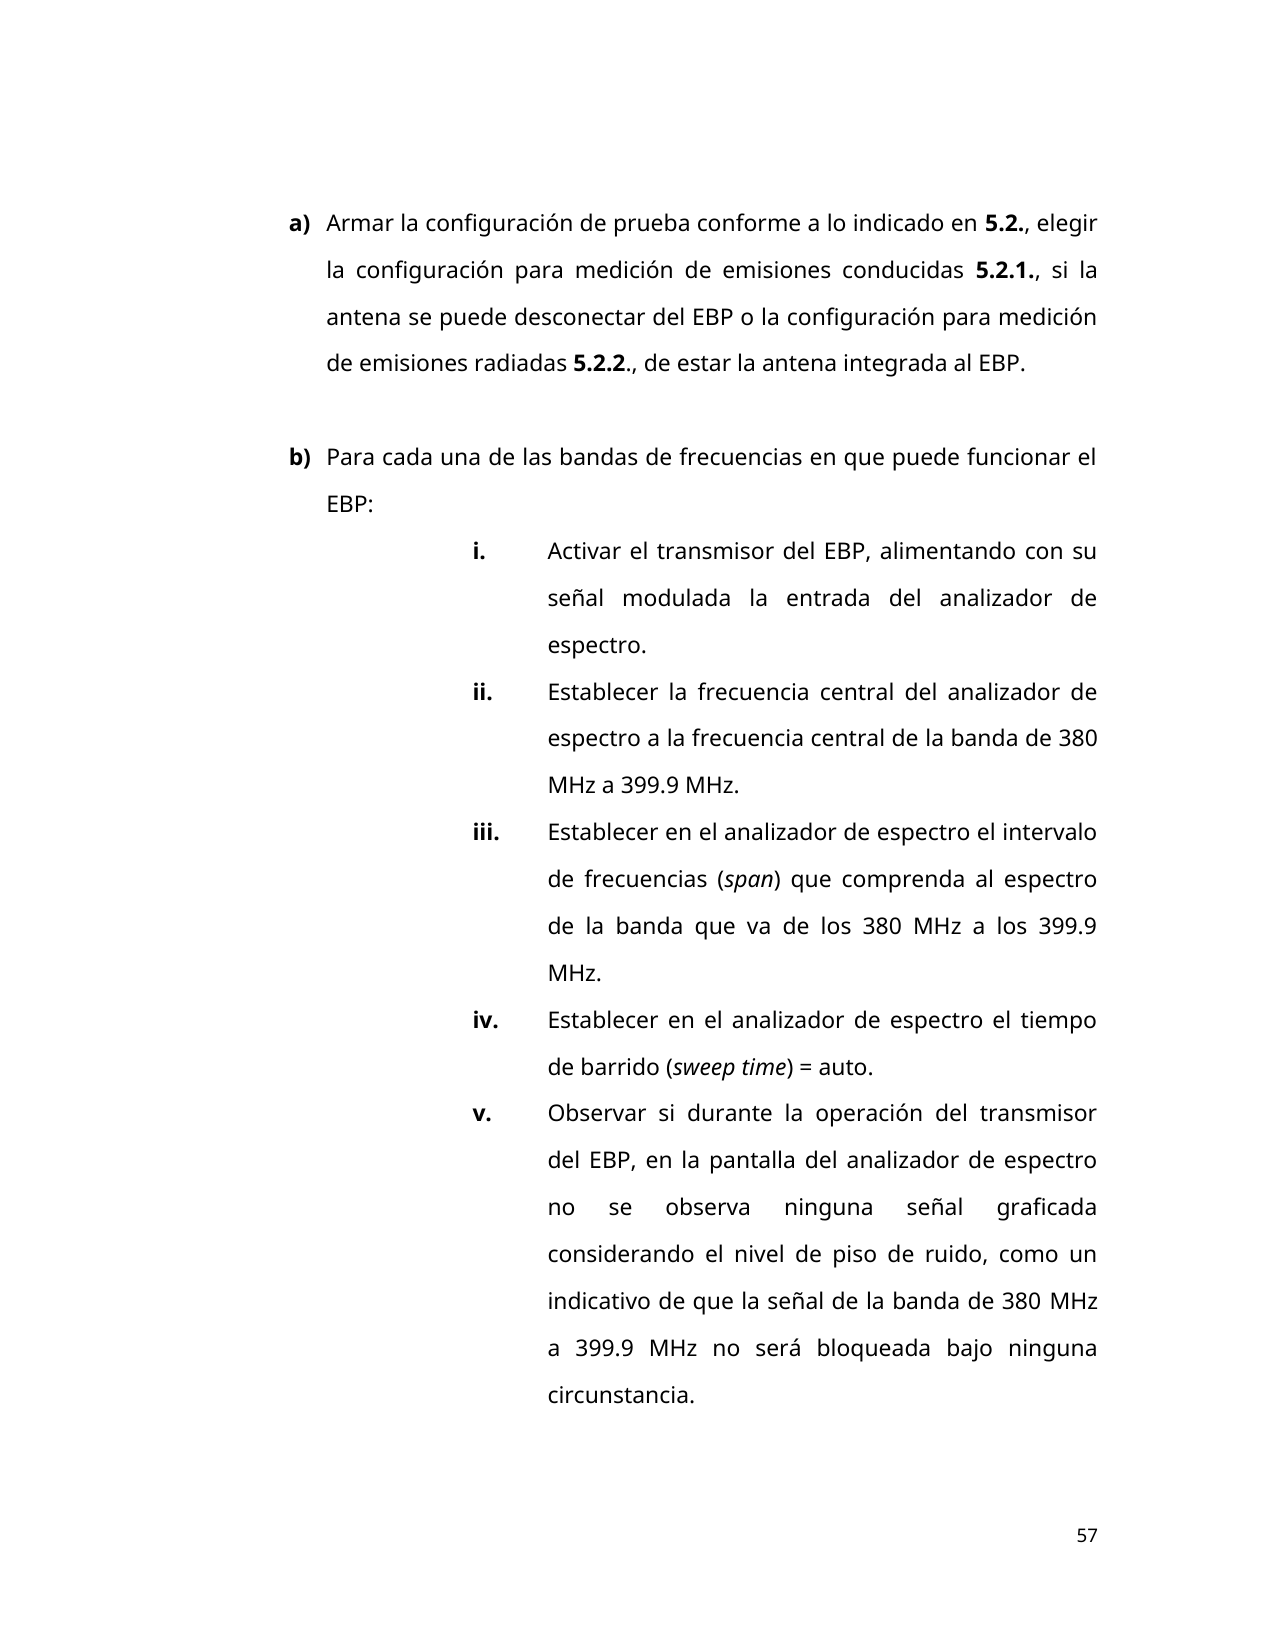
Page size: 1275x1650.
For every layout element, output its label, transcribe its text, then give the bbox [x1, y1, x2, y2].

list Armar la configuración de prueba conforme a lo indicado en 5.2., elegir la configuración para medición de emisiones conducidas 5.2.1., si la antena se puede desconectar del EBP o la configuración para medición de emisiones radiadas 5.2.2., de estar la antena integrada al EBP. [288, 207, 1098, 379]
list Observar si durante la operación del transmisor del EBP, en la pantalla del analizador de espectro no se observa ninguna señal graficada considerando el nivel de piso de ruido, como un indicativo de que la señal de la banda de 380 MHz a 399.9 MHz no será bloqueada bajo ninguna circunstancia. [472, 1097, 1098, 1410]
list Establecer en el analizador de espectro el intervalo de frecuencias (span) que comprenda al espectro de la banda que va de los 380 MHz a los 399.9 MHz. [472, 816, 1098, 988]
list Para cada una de las bandas de frecuencias en que puede funcionar el EBP: [288, 441, 1098, 519]
list Establecer la frecuencia central del analizador de espectro a la frecuencia central de la banda de 380 MHz a 399.9 MHz. [472, 676, 1098, 801]
list Activar el transmisor del EBP, alimentando con su señal modulada la entrada del analizador de espectro. [472, 535, 1098, 660]
list Establecer en el analizador de espectro el tiempo de barrido (sweep time) = auto. [472, 1004, 1098, 1082]
